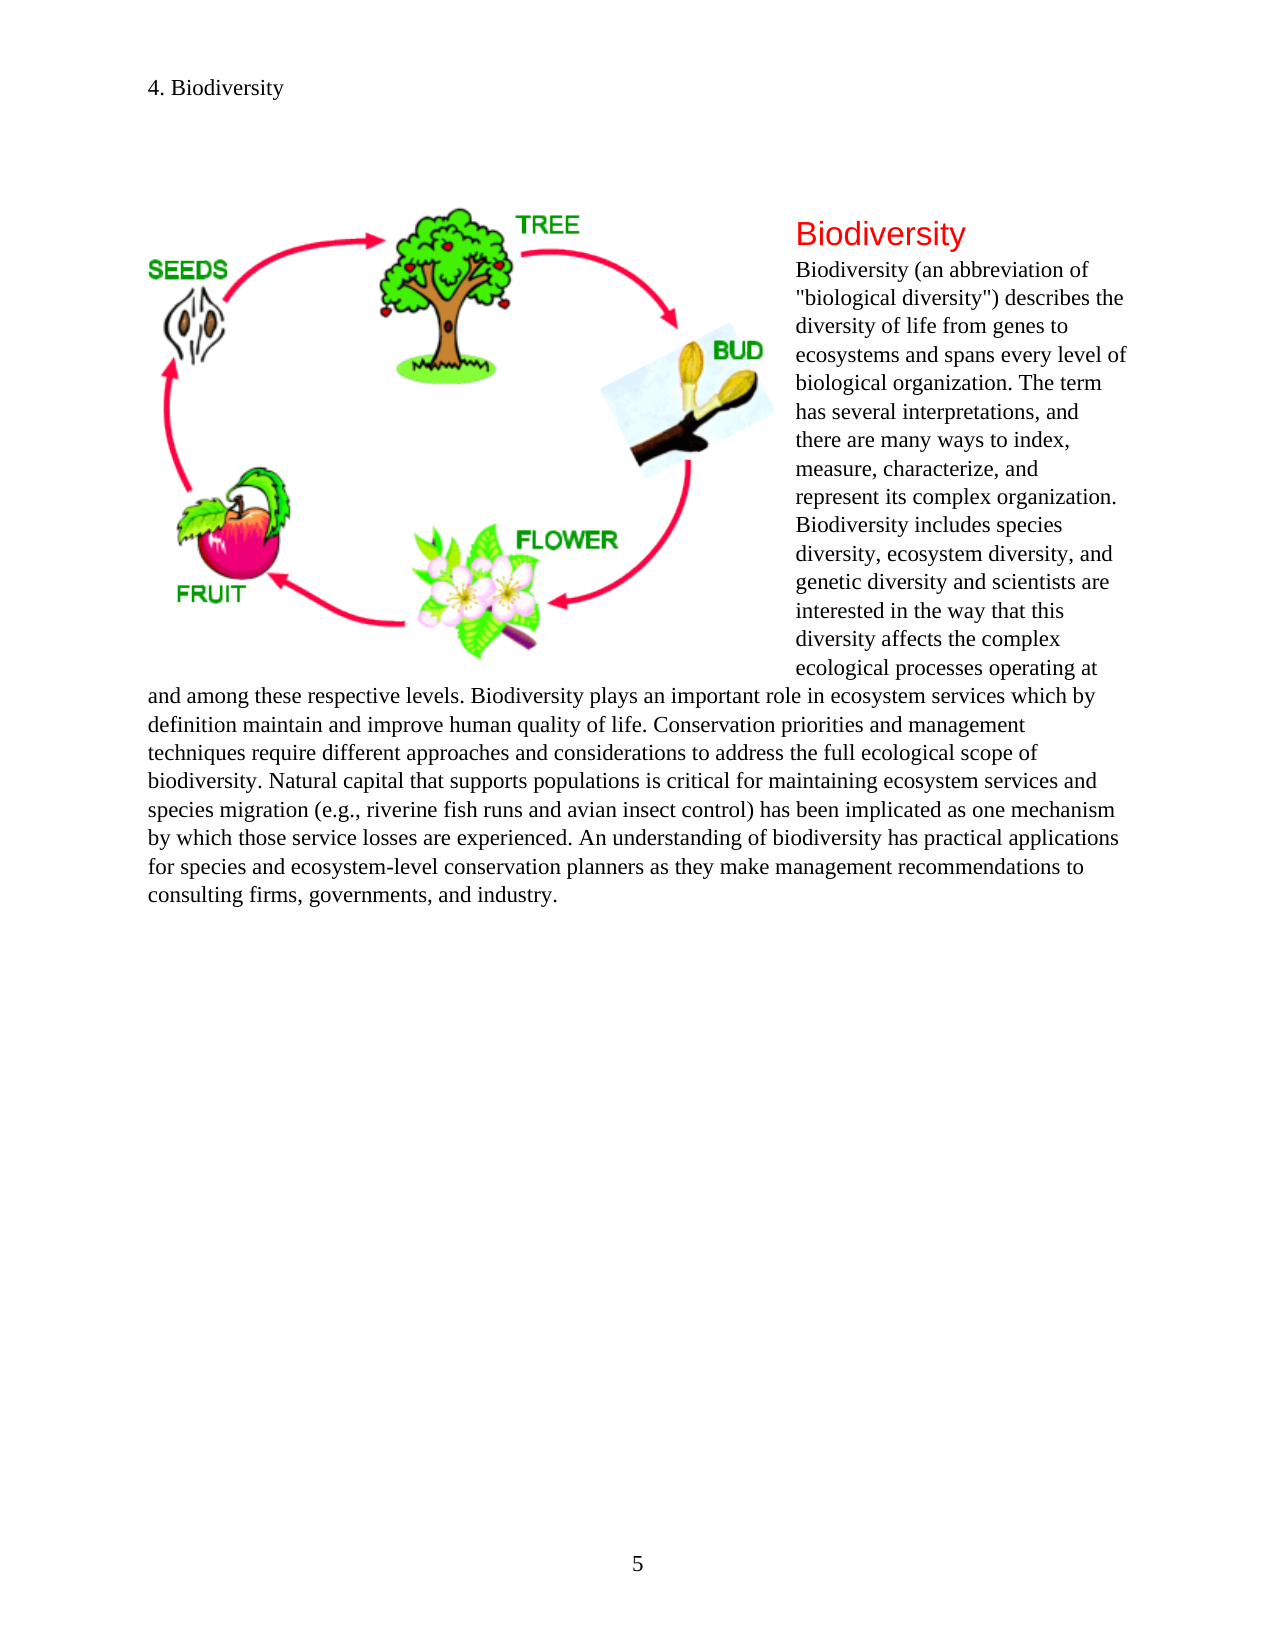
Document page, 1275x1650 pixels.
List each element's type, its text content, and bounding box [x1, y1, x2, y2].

picture [148, 206, 777, 659]
subtitle Biodiversity [777, 214, 1127, 253]
